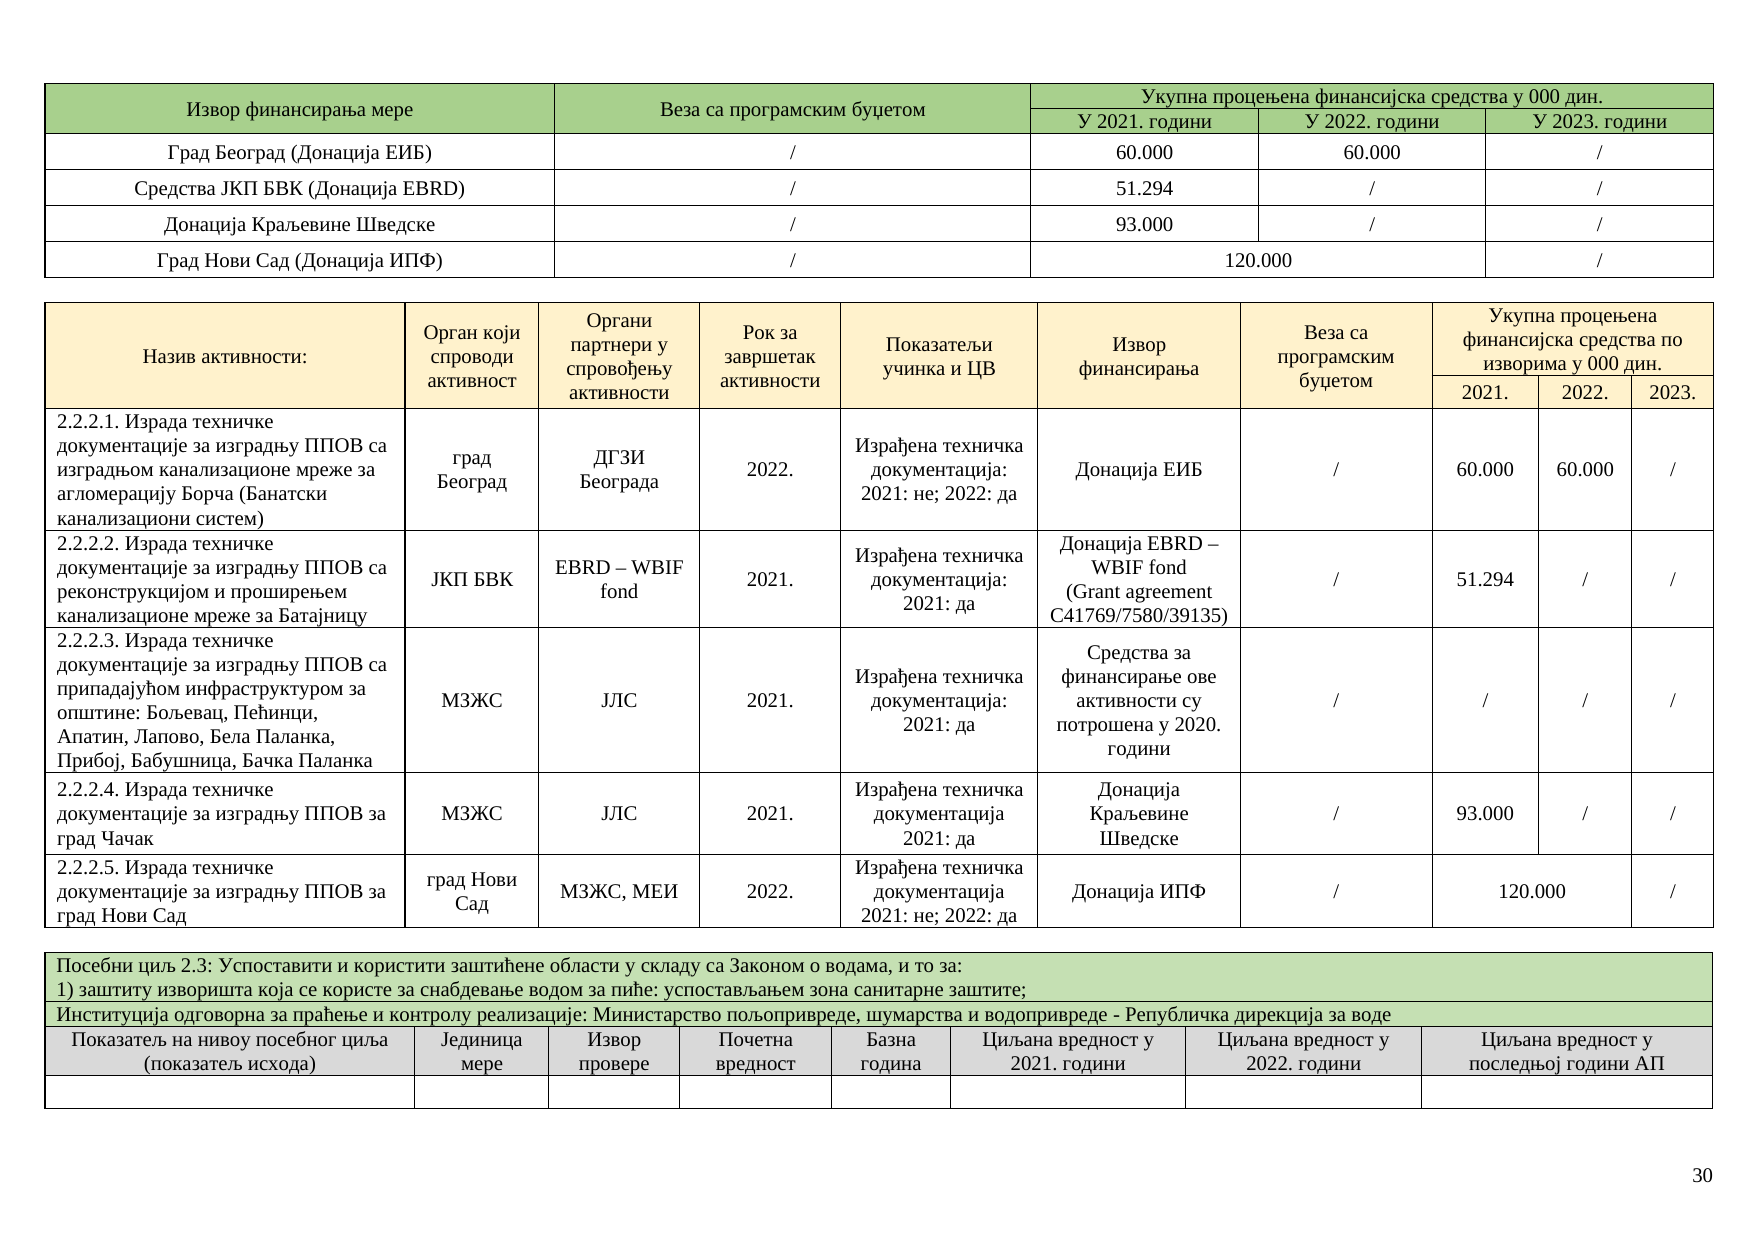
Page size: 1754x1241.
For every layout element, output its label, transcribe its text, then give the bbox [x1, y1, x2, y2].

table_cell 2022. [700, 855, 840, 927]
table_cell / [555, 170, 1030, 205]
table_cell EBRD – WBIF fond [539, 531, 699, 627]
table_cell / [1241, 855, 1432, 927]
table_cell МЗЖС [406, 628, 538, 772]
table_cell Jединица мере [415, 1027, 548, 1075]
table_cell / [1632, 409, 1713, 529]
table_cell / [1433, 628, 1538, 772]
table_cell У 2021. години [1031, 109, 1258, 133]
table_cell Израђена техничка документација: 2021: да [841, 531, 1037, 627]
table_cell / [1486, 134, 1713, 169]
table_header Веза са програмским буџетом [555, 84, 1030, 133]
table_cell МЗЖС [406, 773, 538, 854]
table_cell Донација EBRD – WBIF fond (Grant agreement C41769/7580/39135) [1038, 531, 1240, 627]
table_cell / [1632, 855, 1713, 927]
table_cell / [1632, 628, 1713, 772]
table_cell 60.000 [1433, 409, 1538, 529]
table_cell 2021. [1433, 376, 1538, 408]
table_header Посебни циљ 2.3: Успоставити и користити заштићене области у складу са Законом о водама, и то за: 1) заштиту изворишта која се користе за снабдевање водом за пиће: успостављањем зона санитарне заштите; [46, 953, 1712, 1001]
table_header Орган који спроводи активност [406, 303, 538, 408]
table_cell / [555, 134, 1030, 169]
table_cell ЈКП БВК [406, 531, 538, 627]
table_cell 51.294 [1433, 531, 1538, 627]
table_cell 2022. [700, 409, 840, 529]
table_cell ЈЛС [539, 773, 699, 854]
table_cell Институција одговорна за праћење и контролу реализације: Министарство пољопривреде, шумарства и водопривреде - Републичка дирекција за воде [46, 1002, 1712, 1026]
table_cell [549, 1076, 679, 1108]
table_cell / [1539, 628, 1631, 772]
table_cell / [1632, 773, 1713, 854]
table_cell Донација Краљевинe Шведскe [46, 206, 554, 241]
table_cell град Нови Сад [406, 855, 538, 927]
table_cell / [1486, 242, 1713, 277]
table_cell Израђена техничка документација: 2021: не; 2022: да [841, 409, 1037, 529]
table_header Назив активности: [46, 303, 404, 408]
table_cell / [1539, 773, 1631, 854]
table_cell 60.000 [1031, 134, 1258, 169]
table_cell [1186, 1076, 1421, 1108]
table_cell [951, 1076, 1185, 1108]
table_cell Циљaна вредност у 2021. години [951, 1027, 1185, 1075]
table_cell 2.2.2.2. Израдa техничкe документације за изградњу ППОВ са реконструкцијом и проширењем канализационе мреже за Батајницу [46, 531, 404, 627]
table_cell 2.2.2.1. Израдa техничкe документације за изградњу ППОВ са изградњом канализационе мреже за агломерацију Борча (Банатски канализациони систем) [46, 409, 404, 529]
table_cell У 2023. години [1486, 109, 1713, 133]
table_cell Базна година [832, 1027, 950, 1075]
table_cell 2023. [1632, 376, 1713, 408]
table_cell 120.000 [1031, 242, 1485, 277]
table_cell Циљaна вредност у последњој години АП [1422, 1027, 1712, 1075]
table_header Веза са програмским буџетом [1241, 303, 1432, 408]
table_cell / [555, 242, 1030, 277]
table_cell ЈЛС [539, 628, 699, 772]
table_cell / [1486, 206, 1713, 241]
table_cell Израђена техничка документација: 2021: да [841, 628, 1037, 772]
table_cell / [1241, 531, 1432, 627]
table_cell 60.000 [1259, 134, 1485, 169]
table_cell 93.000 [1433, 773, 1538, 854]
table_cell 2022. [1539, 376, 1631, 408]
table_header Oргани партнери у спровођењу активности [539, 303, 699, 408]
table_cell [1422, 1076, 1712, 1108]
table_cell Средства ЈКП БВК (Донација EBRD) [46, 170, 554, 205]
table_cell Средства за финансирање ове активности су потрошена у 2020. години [1038, 628, 1240, 772]
table_cell МЗЖС, МЕИ [539, 855, 699, 927]
table_header Укупна процењена финансијска средства по изворима у 000 дин. [1433, 303, 1713, 375]
table_cell Почетна вредност [680, 1027, 831, 1075]
table_header Рок за завршетак активности [700, 303, 840, 408]
table_cell / [1241, 773, 1432, 854]
table_cell 2021. [700, 773, 840, 854]
table_cell / [1259, 206, 1485, 241]
table_cell 2.2.2.3. Израда техничке документације за изградњу ППОВ са припадајућом инфраструктуром за општине: Бољевац, Пећинци, Апатин, Лапово, Бела Паланка, Прибој, Бабушница, Бачка Паланка [46, 628, 404, 772]
table_cell / [555, 206, 1030, 241]
table_cell Циљaна вредност у 2022. години [1186, 1027, 1421, 1075]
table_header Извор финансирања мере [46, 84, 554, 133]
table_cell Донација ЕИБ [1038, 409, 1240, 529]
table_cell град Београд [406, 409, 538, 529]
table_cell [46, 1076, 414, 1108]
table_cell / [1259, 170, 1485, 205]
table_cell [415, 1076, 548, 1108]
table_cell Донација ИПФ [1038, 855, 1240, 927]
table_cell 2.2.2.5. Израда техничке документације за изградњу ППОВ за град Нови Сад [46, 855, 404, 927]
table_cell / [1539, 531, 1631, 627]
table_cell Извор провере [549, 1027, 679, 1075]
table_cell / [1241, 409, 1432, 529]
table_cell / [1241, 628, 1432, 772]
table_cell У 2022. години [1259, 109, 1485, 133]
table_cell / [1632, 531, 1713, 627]
table_cell 60.000 [1539, 409, 1631, 529]
table_cell Показатељ на нивоу посебног циља (показатељ исхода) [46, 1027, 414, 1075]
table_cell [832, 1076, 950, 1108]
table_cell 2021. [700, 628, 840, 772]
table_cell / [1486, 170, 1713, 205]
table_header Показатељи учинка и ЦВ [841, 303, 1037, 408]
table_header Извор финансирања [1038, 303, 1240, 408]
table_header Укупна процењена финансијска средства у 000 дин. [1031, 84, 1713, 108]
table_cell Град Нови Сад (Донацијa ИПФ) [46, 242, 554, 277]
table_cell 93.000 [1031, 206, 1258, 241]
table_cell Донација Краљевинe Шведскe [1038, 773, 1240, 854]
table_cell 2021. [700, 531, 840, 627]
table_cell 51.294 [1031, 170, 1258, 205]
table_cell Израђена техничка документација 2021: да [841, 773, 1037, 854]
table_cell Израђена техничка документација 2021: не; 2022: да [841, 855, 1037, 927]
table_cell 120.000 [1433, 855, 1631, 927]
table_cell Град Београд (Донација ЕИБ) [46, 134, 554, 169]
table_cell [680, 1076, 831, 1108]
table_cell 2.2.2.4. Израда техничке документације за изградњу ППОВ за град Чачак [46, 773, 404, 854]
table_cell ДГЗИ Београда [539, 409, 699, 529]
